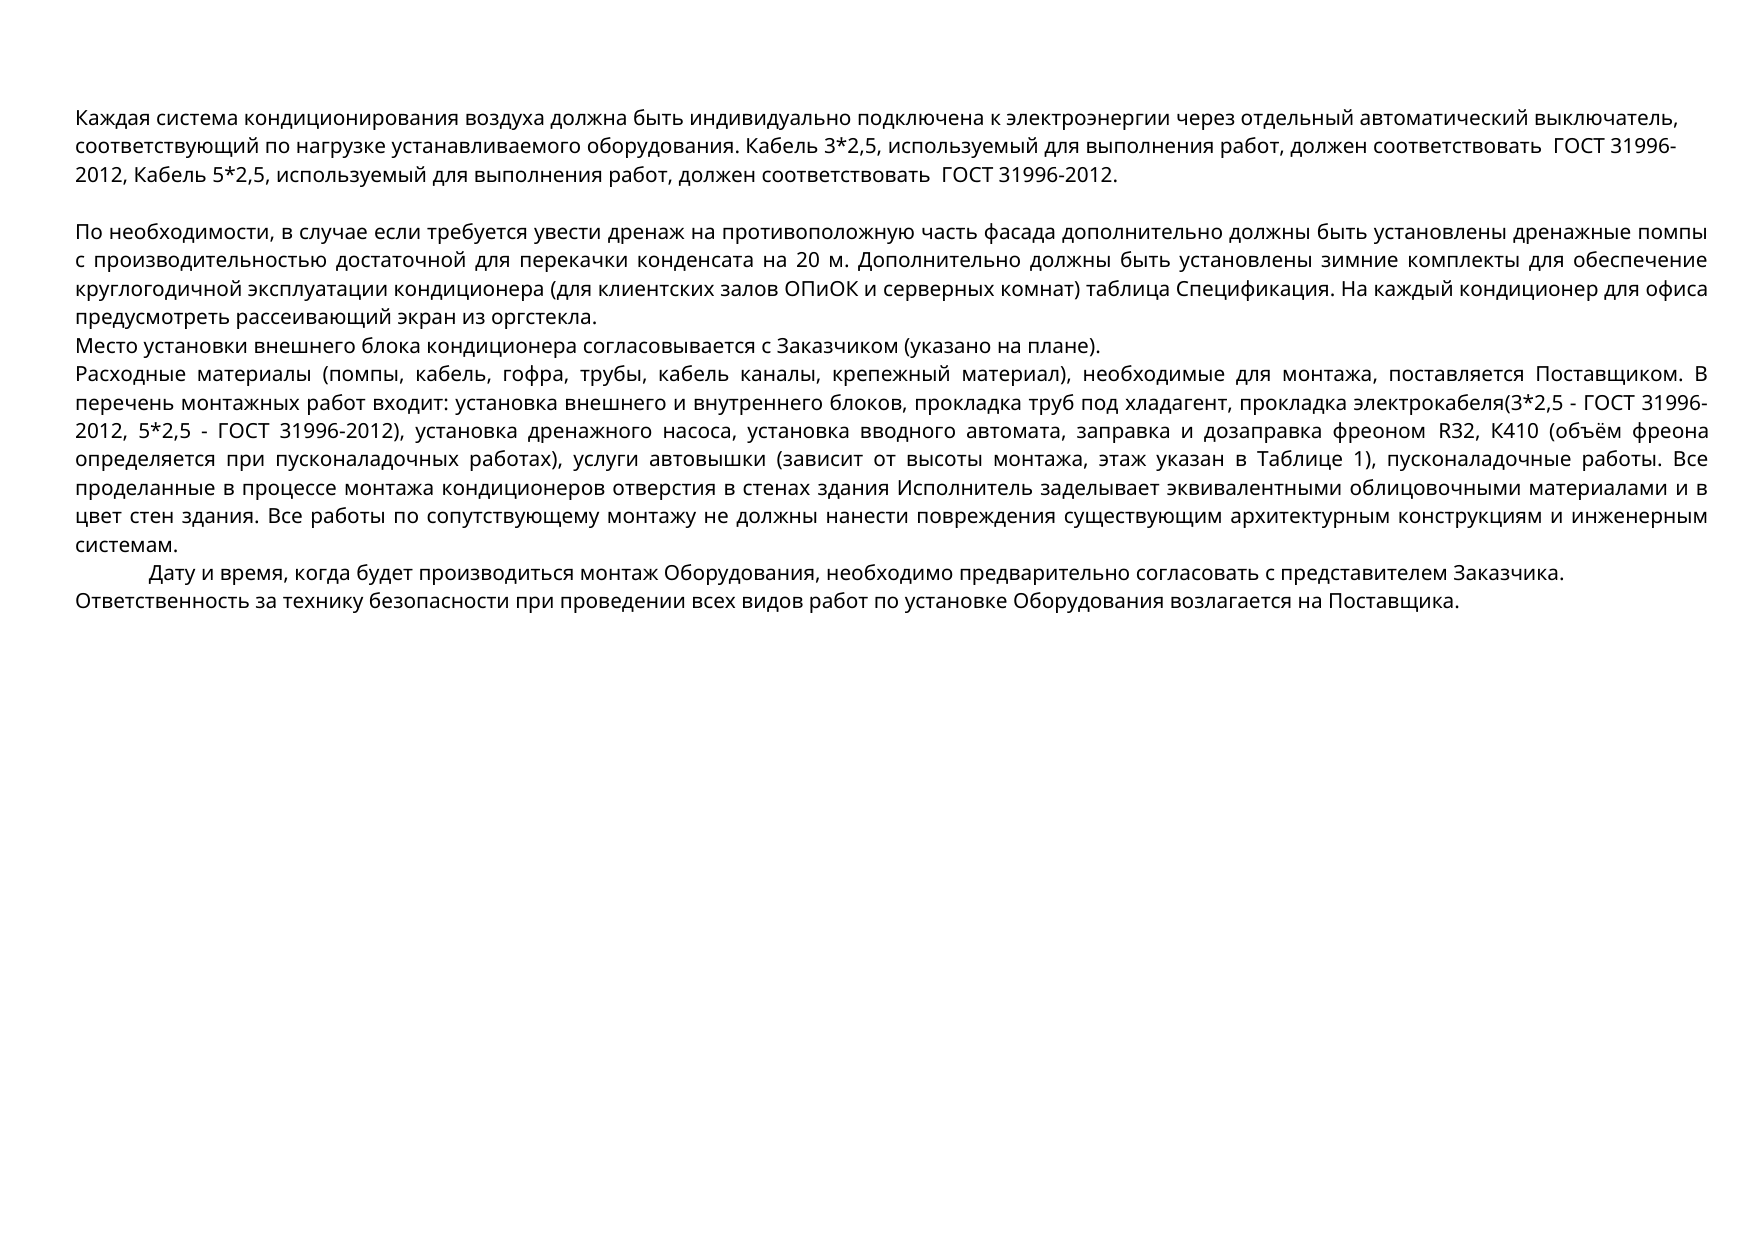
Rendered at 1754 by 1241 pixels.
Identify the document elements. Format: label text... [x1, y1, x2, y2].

text Дату и время, когда будет производиться монтаж Оборудования, необходимо предварительно согласовать с представителем Заказчика. Ответственность за технику безопасности при проведении всех видов работ по установке Оборудования возлагается на Поставщика. [75, 558, 1709, 615]
text По необходимости, в случае если требуется увести дренаж на противоположную часть фасада дополнительно должны быть установлены дренажные помпы с производительностью достаточной для перекачки конденсата на 20 м. Дополнительно должны быть установлены зимние комплекты для обеспечение круглогодичной эксплуатации кондиционера (для клиентских залов ОПиОК и серверных комнат) таблица Спецификация. На каждый кондиционер для офиса предусмотреть рассеивающий экран из оргстекла. [75, 217, 1709, 331]
text Расходные материалы (помпы, кабель, гофра, трубы, кабель каналы, крепежный материал), необходимые для монтажа, поставляется Поставщиком. В перечень монтажных работ входит: установка внешнего и внутреннего блоков, прокладка труб под хладагент, прокладка электрокабеля(3*2,5 - ГОСТ 31996-2012, 5*2,5 - ГОСТ 31996-2012), установка дренажного насоса, установка вводного автомата, заправка и дозаправка фреоном R32, К410 (объём фреона определяется при пусконаладочных работах), услуги автовышки (зависит от высоты монтажа, этаж указан в Таблице 1), пусконаладочные работы. Все проделанные в процессе монтажа кондиционеров отверстия в стенах здания Исполнитель заделывает эквивалентными облицовочными материалами и в цвет стен здания. Все работы по сопутствующему монтажу не должны нанести повреждения существующим архитектурным конструкциям и инженерным системам. [75, 359, 1709, 558]
text Каждая система кондиционирования воздуха должна быть индивидуально подключена к электроэнергии через отдельный автоматический выключатель, соответствующий по нагрузке устанавливаемого оборудования. Кабель 3*2,5, используемый для выполнения работ, должен соответствовать ГОСТ 31996-2012, Кабель 5*2,5, используемый для выполнения работ, должен соответствовать ГОСТ 31996-2012. [75, 103, 1709, 188]
text Место установки внешнего блока кондиционера согласовывается с Заказчиком (указано на плане). [75, 331, 1709, 359]
